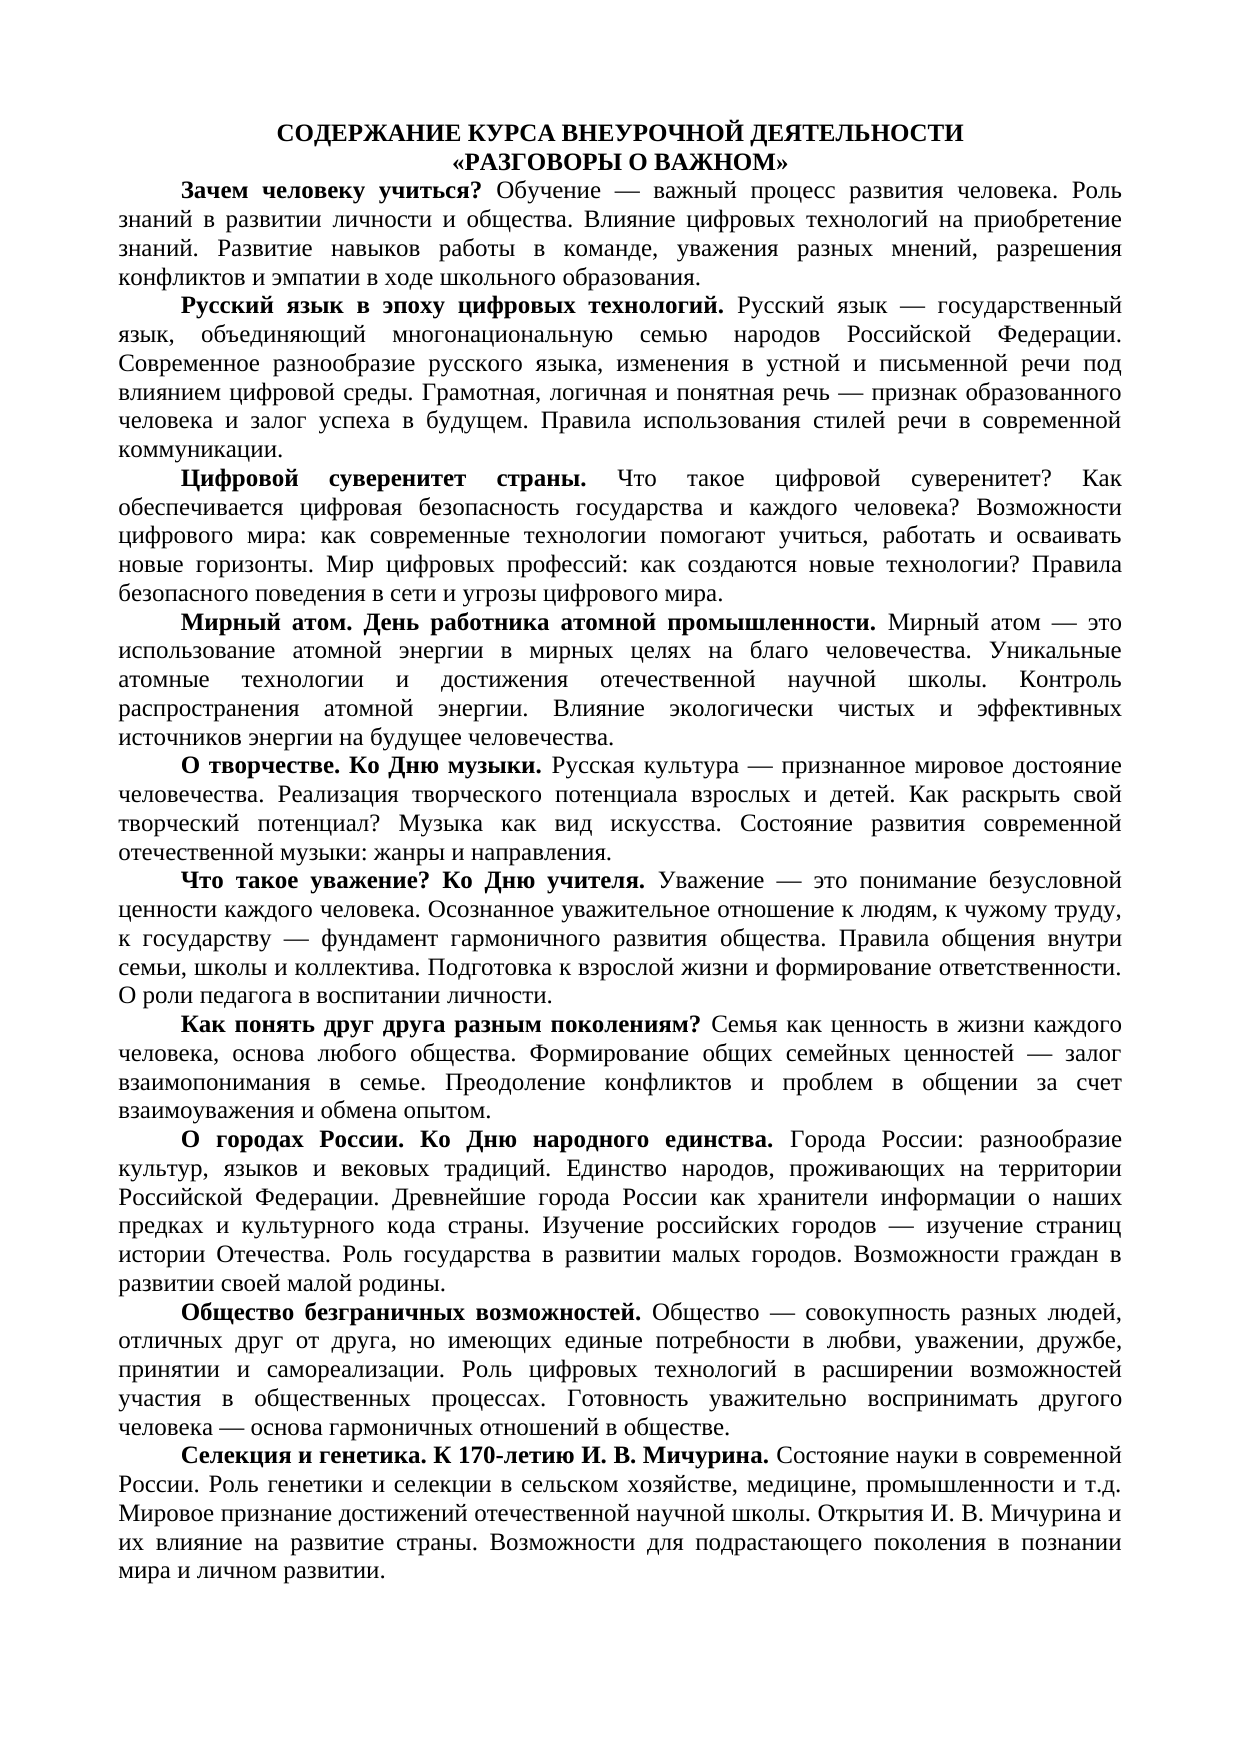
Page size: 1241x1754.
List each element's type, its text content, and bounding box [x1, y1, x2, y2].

text Что такое уважение? Ко Дню учителя. Уважение — это понимание безусловной ценности каждого человека. Осознанное уважительное отношение к людям, к чужому труду, к государству — фундамент гармоничного развития общества. Правила общения внутри семьи, школы и коллектива. Подготовка к взрослой жизни и формирование ответственности. О роли педагога в воспитании личности. [118, 866, 1122, 1009]
text СОДЕРЖАНИЕ КУРСА ВНЕУРОЧНОЙ ДЕЯТЕЛЬНОСТИ [118, 118, 1122, 147]
text Мирный атом. День работника атомной промышленности. Мирный атом — это использование атомной энергии в мирных целях на благо человечества. Уникальные атомные технологии и достижения отечественной научной школы. Контроль распространения атомной энергии. Влияние экологически чистых и эффективных источников энергии на будущее человечества. [118, 607, 1122, 751]
text О творчестве. Ко Дню музыки. Русская культура — признанное мировое достояние человечества. Реализация творческого потенциала взрослых и детей. Как раскрыть свой творческий потенциал? Музыка как вид искусства. Состояние развития современной отечественной музыки: жанры и направления. [118, 751, 1122, 866]
text Общество безграничных возможностей. Общество — совокупность разных людей, отличных друг от друга, но имеющих единые потребности в любви, уважении, дружбе, принятии и самореализации. Роль цифровых технологий в расширении возможностей участия в общественных процессах. Готовность уважительно воспринимать другого человека — основа гармоничных отношений в обществе. [118, 1297, 1122, 1441]
text «РАЗГОВОРЫ О ВАЖНОМ» [118, 147, 1122, 176]
text Цифровой суверенитет страны. Что такое цифровой суверенитет? Как обеспечивается цифровая безопасность государства и каждого человека? Возможности цифрового мира: как современные технологии помогают учиться, работать и осваивать новые горизонты. Мир цифровых профессий: как создаются новые технологии? Правила безопасного поведения в сети и угрозы цифрового мира. [118, 463, 1122, 607]
text Как понять друг друга разным поколениям? Семья как ценность в жизни каждого человека, основа любого общества. Формирование общих семейных ценностей — залог взаимопонимания в семье. Преодоление конфликтов и проблем в общении за счет взаимоуважения и обмена опытом. [118, 1009, 1122, 1124]
text Русский язык в эпоху цифровых технологий. Русский язык — государственный язык, объединяющий многонациональную семью народов Российской Федерации. Современное разнообразие русского языка, изменения в устной и письменной речи под влиянием цифровой среды. Грамотная, логичная и понятная речь — признак образованного человека и залог успеха в будущем. Правила использования стилей речи в современной коммуникации. [118, 291, 1122, 463]
text О городах России. Ко Дню народного единства. Города России: разнообразие культур, языков и вековых традиций. Единство народов, проживающих на территории Российской Федерации. Древнейшие города России как хранители информации о наших предках и культурного кода страны. Изучение российских городов — изучение страниц истории Отечества. Роль государства в развитии малых городов. Возможности граждан в развитии своей малой родины. [118, 1124, 1122, 1297]
text Зачем человеку учиться? Обучение — важный процесс развития человека. Роль знаний в развитии личности и общества. Влияние цифровых технологий на приобретение знаний. Развитие навыков работы в команде, уважения разных мнений, разрешения конфликтов и эмпатии в ходе школьного образования. [118, 176, 1122, 291]
text Селекция и генетика. К 170-летию И. В. Мичурина. Состояние науки в современной России. Роль генетики и селекции в сельском хозяйстве, медицине, промышленности и т.д. Мировое признание достижений отечественной научной школы. Открытия И. В. Мичурина и их влияние на развитие страны. Возможности для подрастающего поколения в познании мира и личном развитии. [118, 1441, 1122, 1584]
